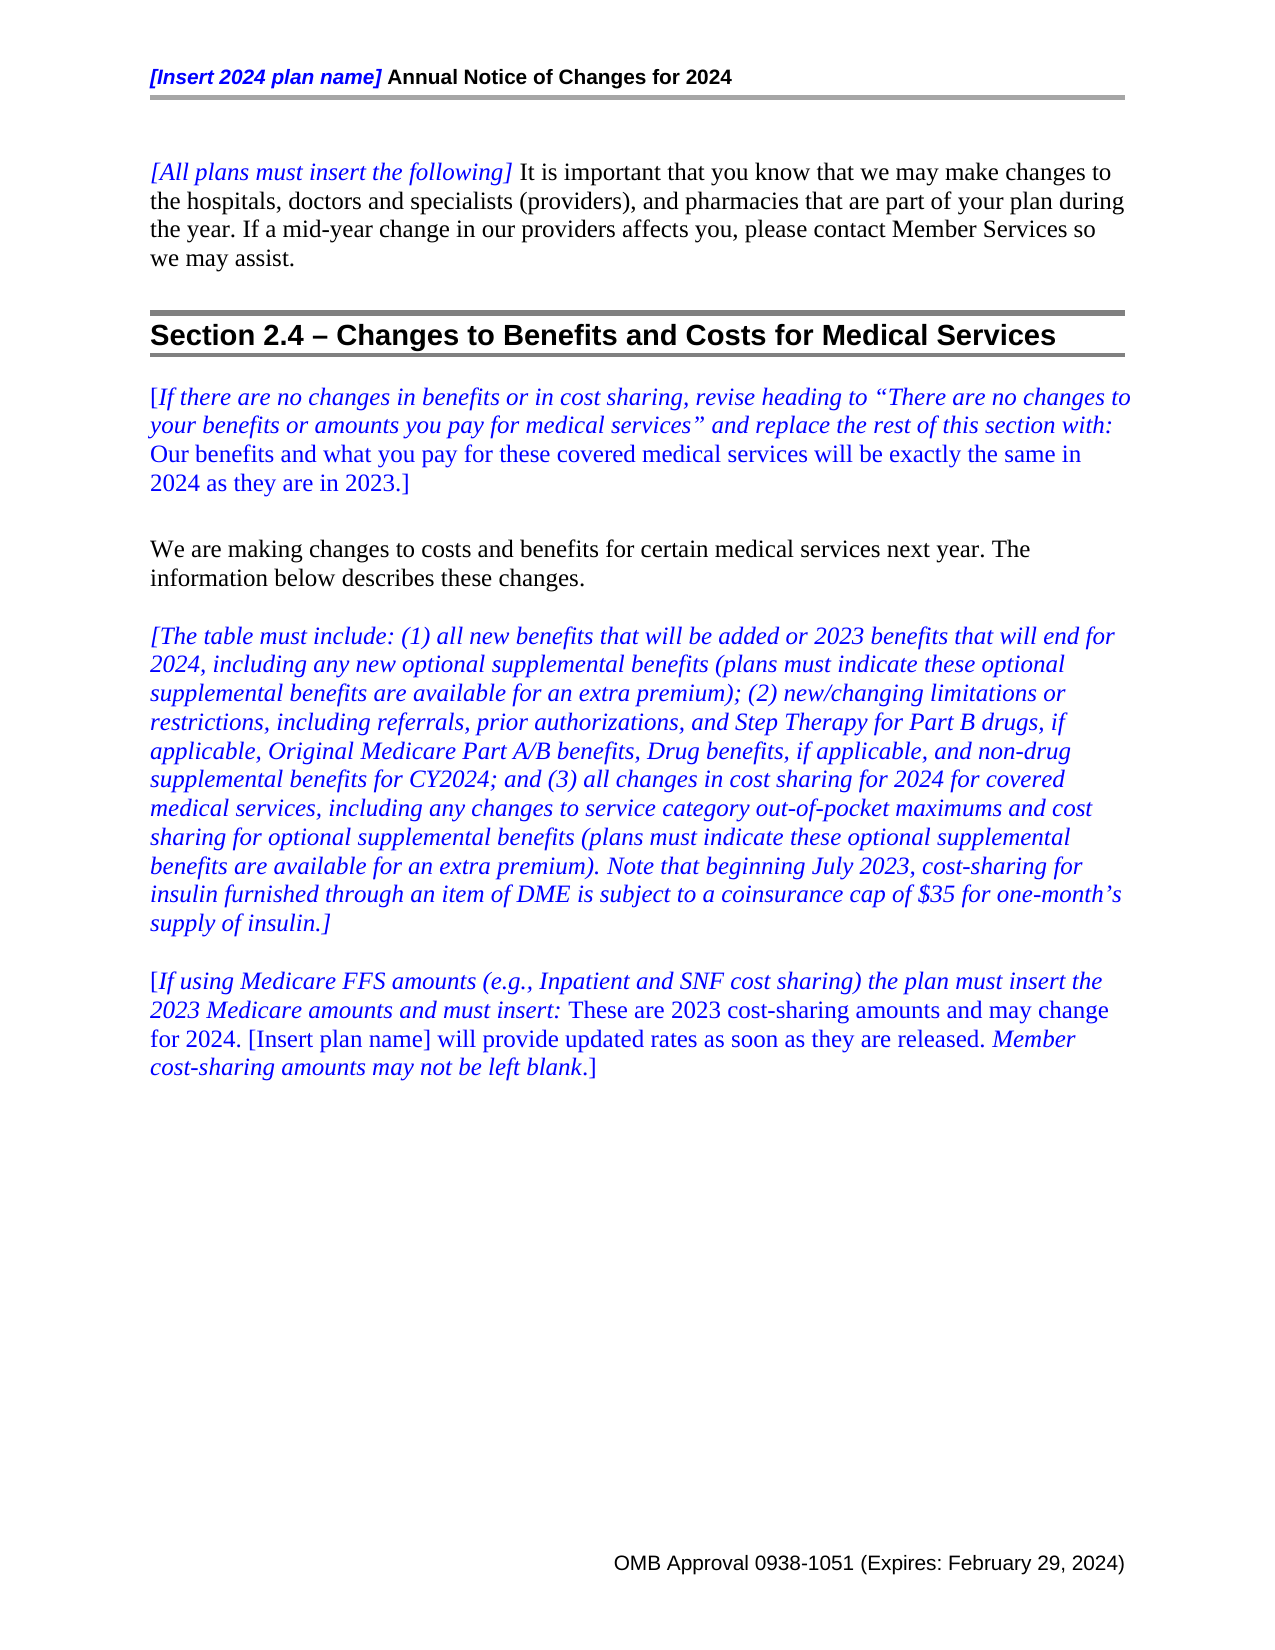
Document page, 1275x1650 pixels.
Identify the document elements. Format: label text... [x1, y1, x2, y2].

subtitle Section 2.4 – Changes to Benefits and Costs for Medical Services [150, 316, 1125, 353]
text [If there are no changes in benefits or in cost sharing, revise heading to “There are no changes to your benefits or amounts you pay for medical services” and replace the rest of this section with: Our benefits and what you pay for these covered medical services will be exactly the same in 2024 as they are in 2023.] [150, 382, 1137, 497]
text [The table must include: (1) all new benefits that will be added or 2023 benefits that will end for 2024, including any new optional supplemental benefits (plans must indicate these optional supplemental benefits are available for an extra premium); (2) new/changing limitations or restrictions, including referrals, prior authorizations, and Step Therapy for Part B drugs, if applicable, Original Medicare Part A/B benefits, Drug benefits, if applicable, and non-drug supplemental benefits for CY2024; and (3) all changes in cost sharing for 2024 for covered medical services, including any changes to service category out-of-pocket maximums and cost sharing for optional supplemental benefits (plans must indicate these optional supplemental benefits are available for an extra premium). Note that beginning July 2023, cost-sharing for insulin furnished through an item of DME is subject to a coinsurance cap of $35 for one-month’s supply of insulin.] [150, 621, 1125, 937]
text We are making changes to costs and benefits for certain medical services next year. The information below describes these changes. [150, 534, 1137, 592]
text [If using Medicare FFS amounts (e.g., Inpatient and SNF cost sharing) the plan must insert the 2023 Medicare amounts and must insert: These are 2023 cost-sharing amounts and may change for 2024. [Insert plan name] will provide updated rates as soon as they are released. Member cost-sharing amounts may not be left blank.] [150, 966, 1125, 1081]
text [All plans must insert the following] It is important that you know that we may make changes to the hospitals, doctors and specialists (providers), and pharmacies that are part of your plan during the year. If a mid-year change in our providers affects you, please contact Member Services so we may assist. [150, 157, 1125, 272]
